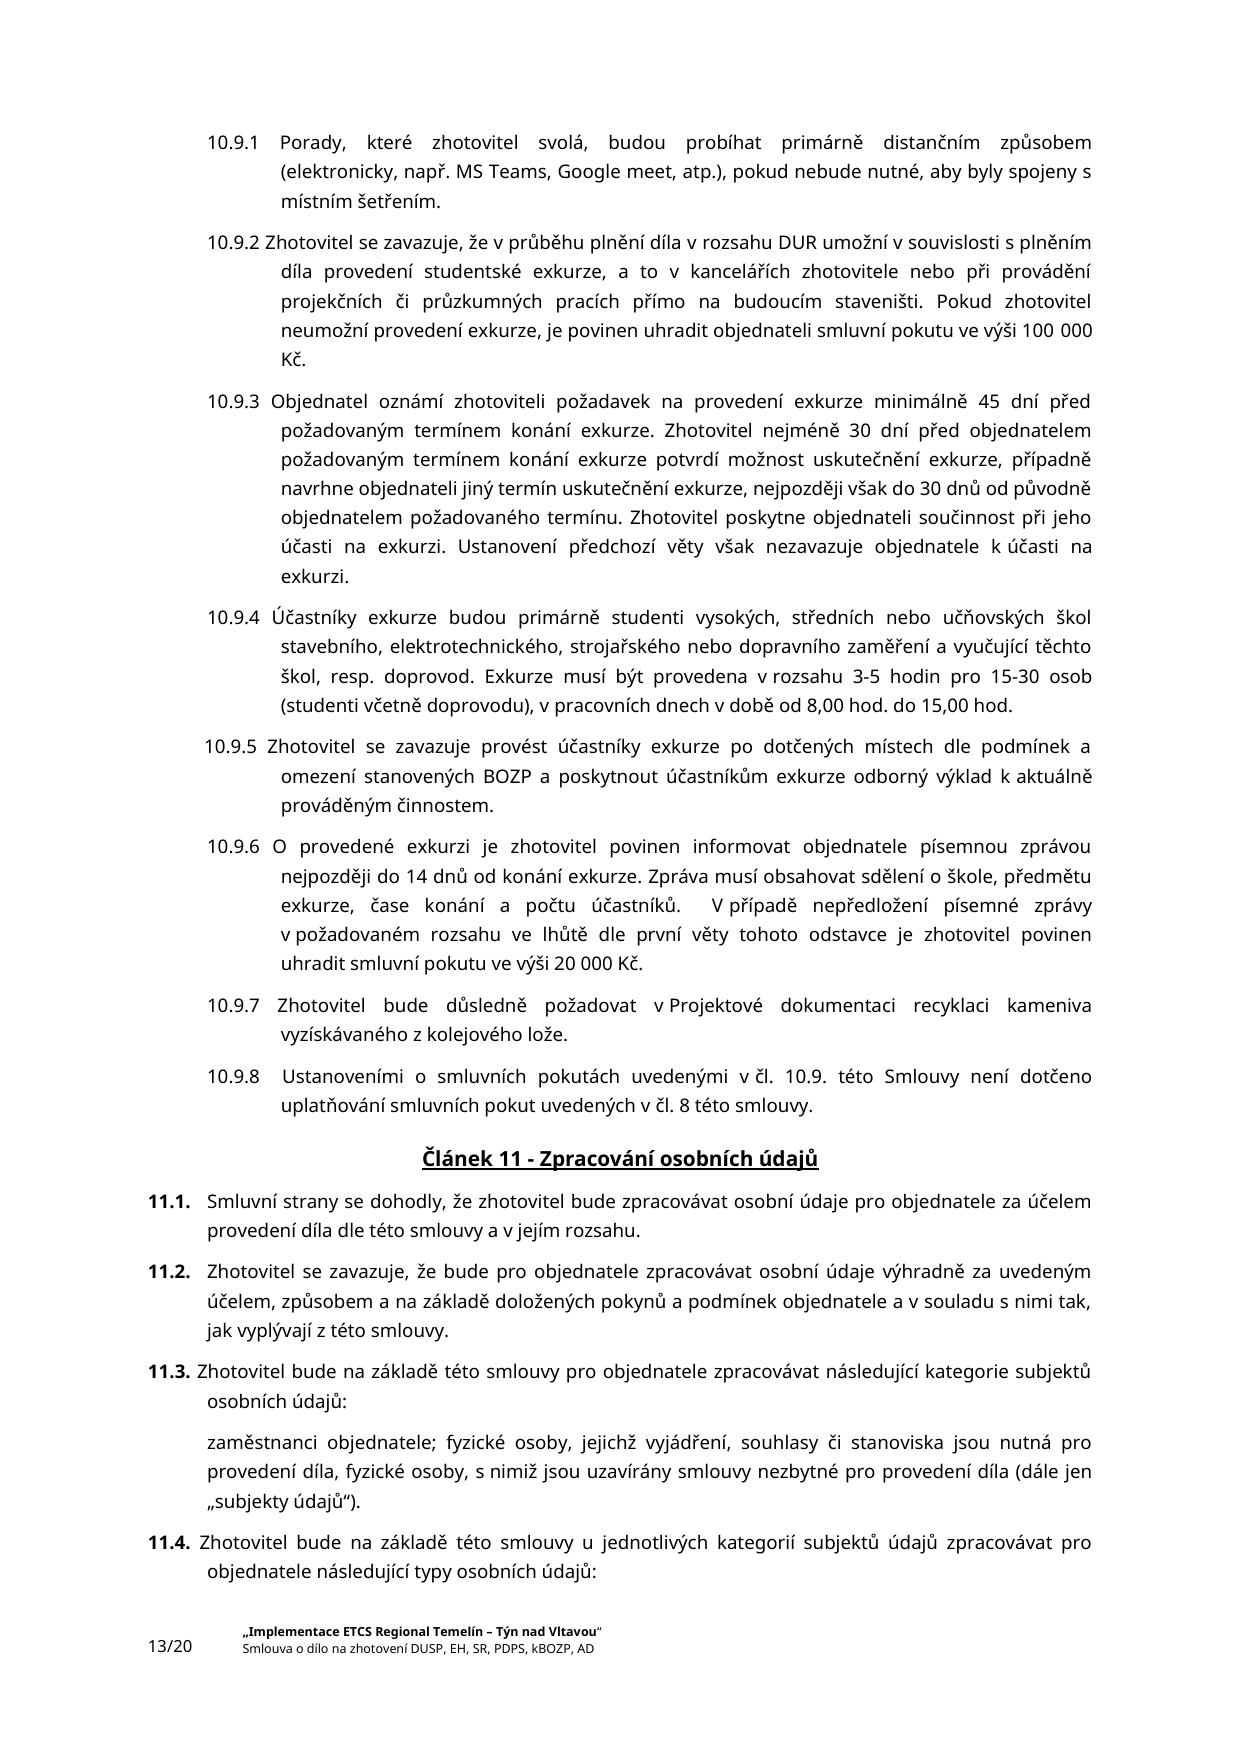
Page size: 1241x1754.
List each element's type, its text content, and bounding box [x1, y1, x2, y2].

text 11.4. Zhotovitel bude na základě této smlouvy u jednotlivých kategorií subjektů údajů zpracovávat pro objednatele následující typy osobních údajů: [148, 1526, 1092, 1585]
text 10.9.7 Zhotovitel bude důsledně požadovat v Projektové dokumentaci recyklaci kameniva vyzískávaného z kolejového lože. [207, 989, 1092, 1047]
text 10.9.6 O provedené exkurzi je zhotovitel povinen informovat objednatele písemnou zprávou nejpozději do 14 dnů od konání exkurze. Zpráva musí obsahovat sdělení o škole, předmětu exkurze, čase konání a počtu účastníků. V případě nepředložení písemné zprávy v požadovaném rozsahu ve lhůtě dle první věty tohoto odstavce je zhotovitel povinen uhradit smluvní pokutu ve výši 20 000 Kč. [207, 831, 1092, 976]
text 10.9.2 Zhotovitel se zavazuje, že v průběhu plnění díla v rozsahu DUR umožní v souvislosti s plněním díla provedení studentské exkurze, a to v kancelářích zhotovitele nebo při provádění projekčních či průzkumných pracích přímo na budoucím staveništi. Pokud zhotovitel neumožní provedení exkurze, je povinen uhradit objednateli smluvní pokutu ve výši 100 000 Kč. [207, 226, 1092, 372]
subtitle Článek 11 - Zpracování osobních údajů [148, 1143, 1092, 1172]
text zaměstnanci objednatele; fyzické osoby, jejichž vyjádření, souhlasy či stanoviska jsou nutná pro provedení díla, fyzické osoby, s nimiž jsou uzavírány smlouvy nezbytné pro provedení díla (dále jen „subjekty údajů“). [207, 1426, 1092, 1514]
text 11.1. Smluvní strany se dohodly, že zhotovitel bude zpracovávat osobní údaje pro objednatele za účelem provedení díla dle této smlouvy a v jejím rozsahu. [148, 1185, 1092, 1243]
text 10.9.5 Zhotovitel se zavazuje provést účastníky exkurze po dotčených místech dle podmínek a omezení stanovených BOZP a poskytnout účastníkům exkurze odborný výklad k aktuálně prováděným činnostem. [204, 731, 1092, 818]
text 10.9.4 Účastníky exkurze budou primárně studenti vysokých, středních nebo učňovských škol stavebního, elektrotechnického, strojařského nebo dopravního zaměření a vyučující těchto škol, resp. doprovod. Exkurze musí být provedena v rozsahu 3-5 hodin pro 15-30 osob (studenti včetně doprovodu), v pracovních dnech v době od 8,00 hod. do 15,00 hod. [207, 601, 1092, 718]
text 10.9.8 Ustanoveními o smluvních pokutách uvedenými v čl. 10.9. této Smlouvy není dotčeno uplatňování smluvních pokut uvedených v čl. 8 této smlouvy. [207, 1060, 1092, 1118]
text 11.3. Zhotovitel bude na základě této smlouvy pro objednatele zpracovávat následující kategorie subjektů osobních údajů: [148, 1356, 1092, 1414]
text 11.2. Zhotovitel se zavazuje, že bude pro objednatele zpracovávat osobní údaje výhradně za uvedeným účelem, způsobem a na základě doložených pokynů a podmínek objednatele a v souladu s nimi tak, jak vyplývají z této smlouvy. [148, 1256, 1092, 1343]
text 10.9.3 Objednatel oznámí zhotoviteli požadavek na provedení exkurze minimálně 45 dní před požadovaným termínem konání exkurze. Zhotovitel nejméně 30 dní před objednatelem požadovaným termínem konání exkurze potvrdí možnost uskutečnění exkurze, případně navrhne objednateli jiný termín uskutečnění exkurze, nejpozději však do 30 dnů od původně objednatelem požadovaného termínu. Zhotovitel poskytne objednateli součinnost při jeho účasti na exkurzi. Ustanovení předchozí věty však nezavazuje objednatele k účasti na exkurzi. [207, 385, 1092, 589]
text 10.9.1 Porady, které zhotovitel svolá, budou probíhat primárně distančním způsobem (elektronicky, např. MS Teams, Google meet, atp.), pokud nebude nutné, aby byly spojeny s místním šetřením. [207, 126, 1092, 214]
